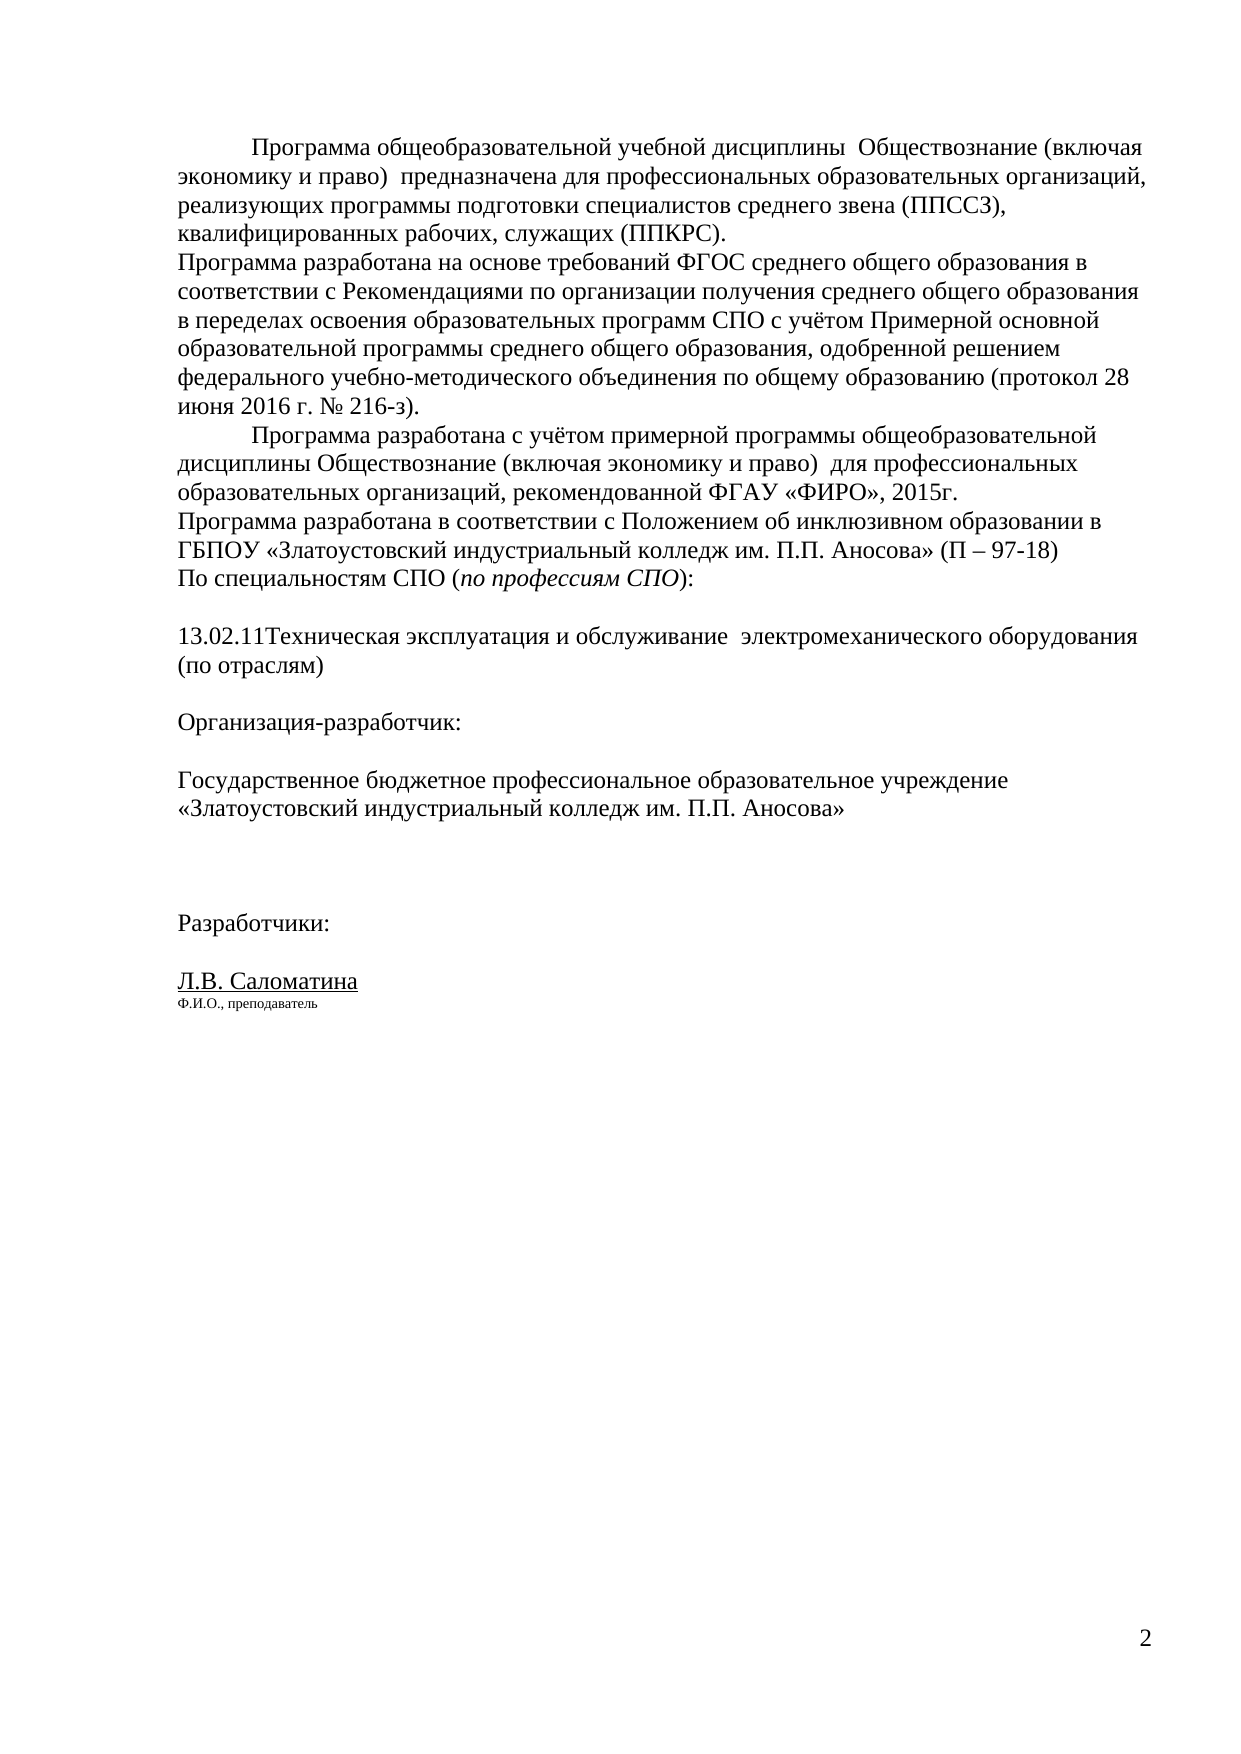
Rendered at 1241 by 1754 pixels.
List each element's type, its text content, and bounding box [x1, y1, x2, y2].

text 13.02.11Техническая эксплуатация и обслуживание электромеханического оборудования (по отраслям) [177, 621, 1152, 678]
text Разработчики: [177, 908, 1152, 937]
text Программа разработана на основе требований ФГОС среднего общего образования в соответствии с Рекомендациями по организации получения среднего общего образования в переделах освоения образовательных программ СПО с учётом Примерной основной образовательной программы среднего общего образования, одобренной решением федерального учебно-методического объединения по общему образованию (протокол 28 июня 2016 г. № 216-з). [177, 247, 1152, 420]
text Государственное бюджетное профессиональное образовательное учреждение «Златоустовский индустриальный колледж им. П.П. Аносова» [177, 765, 1152, 822]
text Л.В. Саломатина [177, 966, 1152, 995]
text Ф.И.О., преподаватель [177, 995, 1152, 1023]
text Программа разработана с учётом примерной программы общеобразовательной дисциплины Обществознание (включая экономику и право) для профессиональных образовательных организаций, рекомендованной ФГАУ «ФИРО», 2015г. [177, 420, 1152, 506]
text Организация-разработчик: [177, 707, 1152, 736]
text Программа разработана в соответствии с Положением об инклюзивном образовании в ГБПОУ «Златоустовский индустриальный колледж им. П.П. Аносова» (П – 97-18) [177, 506, 1152, 563]
text Программа общеобразовательной учебной дисциплины Обществознание (включая экономику и право) предназначена для профессиональных образовательных организаций, реализующих программы подготовки специалистов среднего звена (ППССЗ), квалифицированных рабочих, служащих (ППКРС). [177, 132, 1152, 247]
text По специальностям СПО (по профессиям СПО): [177, 563, 1152, 592]
